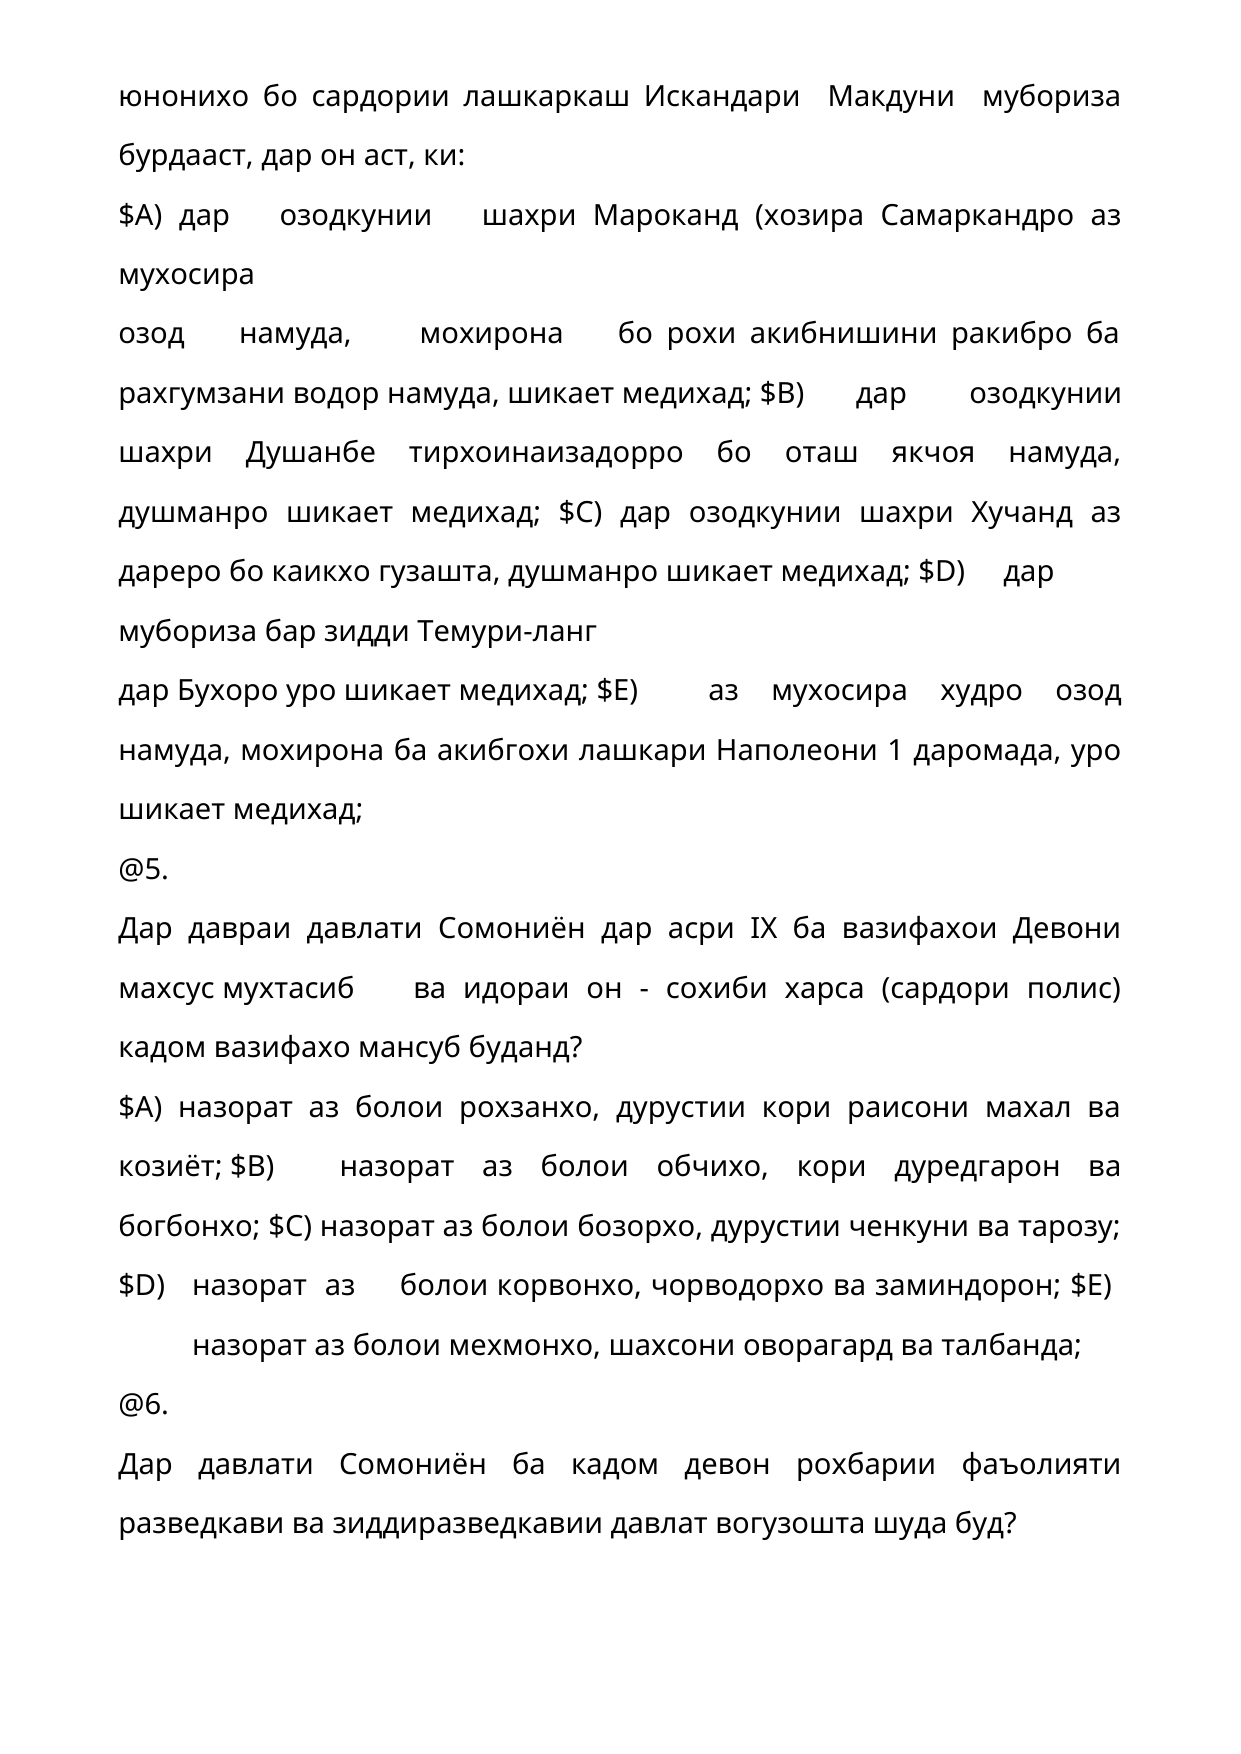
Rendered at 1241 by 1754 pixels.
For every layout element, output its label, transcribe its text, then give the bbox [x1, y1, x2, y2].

text Дар давлати Сомониён ба кадом девон рохбарии фаъолияти разведкави ва зиддиразведкавии давлат вогузошта шуда буд? [118, 1443, 1122, 1542]
text $A) назорат аз болои рохзанхо, дурустии кори раисони махал ва козиёт; $B) назорат аз болои обчихо, кори дуредгарон ва богбонхо; $C) назорат аз болои бозорхо, дурустии ченкуни ва тарозу; $D) назорат аз болои корвонхо, чорводорхо ва заминдорон; $Е) назорат аз болои мехмонхо, шахсони оворагард ва талбанда; [118, 1086, 1122, 1364]
text $A) дар озодкунии шахри Мароканд (хозира Самаркандро аз мухосира [118, 194, 1122, 293]
text @5. [118, 848, 1122, 888]
text дар Бухоро уро шикает медихад; $Е) аз мухосира худро озод намуда, мохирона ба акибгохи лашкари Наполеони 1 даромада, уро шикает медихад; [118, 670, 1122, 828]
text Дар давраи давлати Сомониён дар асри IX ба вазифахои Девони махсус мухтасиб ва идораи он - сохиби харса (сардори полис) кадом вазифахо мансуб буданд? [118, 908, 1122, 1066]
text @6. [118, 1383, 1122, 1423]
text озод намуда, мохирона бо рохи акибнишини ракибро ба рахгумзани водор намуда, шикает медихад; $B) дар озодкунии шахри Душанбе тирхоинаизадорро бо оташ якчоя намуда, душманро шикает медихад; $C) дар озодкунии шахри Хучанд аз дареро бо каикхо гузашта, душманро шикает медихад; $D) дар мубориза бар зидди Темури-ланг [118, 313, 1122, 650]
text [118, 75, 1122, 174]
